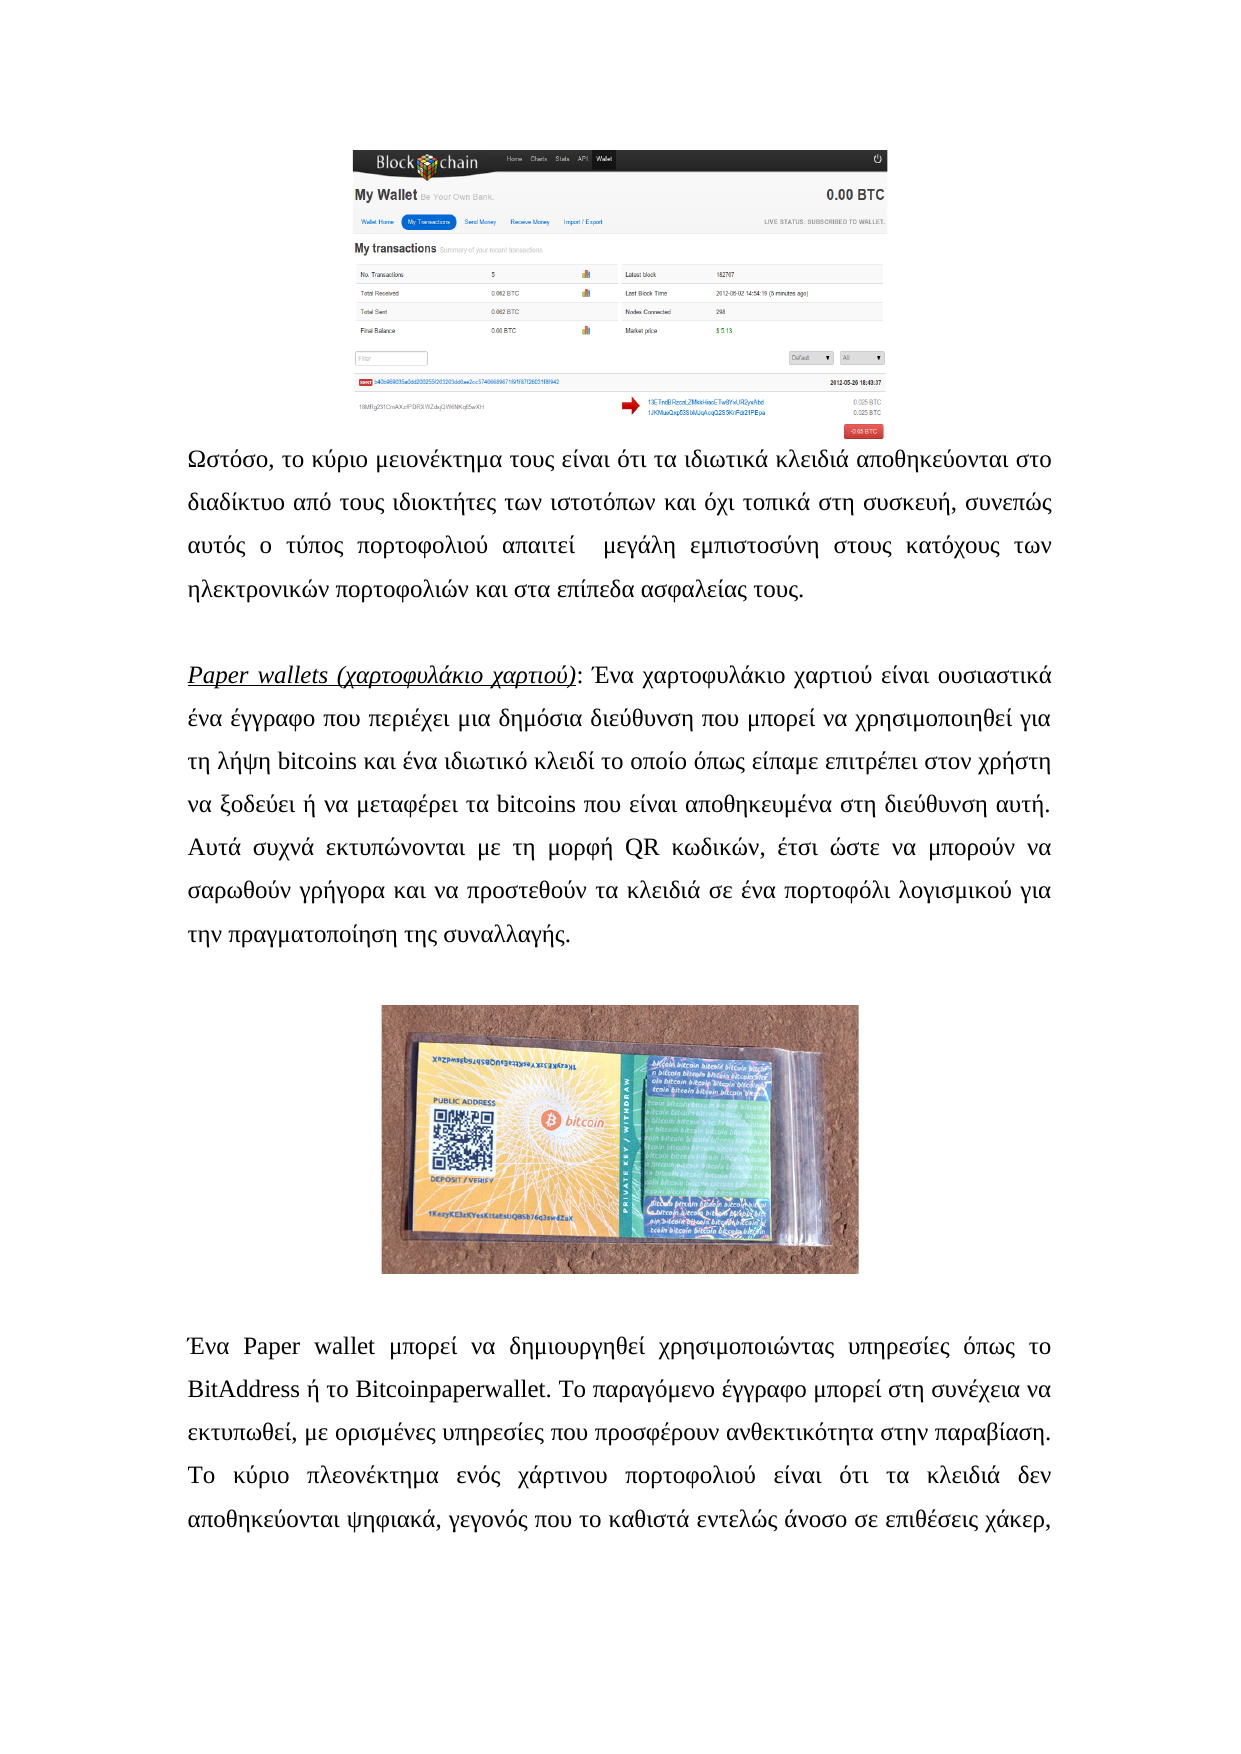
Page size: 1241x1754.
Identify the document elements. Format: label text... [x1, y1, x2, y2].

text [187, 1331, 1053, 1532]
picture [352, 150, 888, 445]
text Ωστόσο, το κύριο μειονέκτημα τους είναι ότι τα ιδιωτικά κλειδιά αποθηκεύονται στο διαδίκτυο από τους ιδιοκτήτες των ιστοτόπων και όχι τοπικά στη συσκευή, συνεπώς αυτός ο τύπος πορτοφολιού απαιτεί μεγάλη εμπιστοσύνη στους κατόχους των ηλεκτρονικών πορτοφολιών και στα επίπεδα ασφαλείας τους. [187, 444, 1053, 602]
text Paper wallets (χαρτοφυλάκιο χαρτιού): Ένα χαρτοφυλάκιο χαρτιού είναι ουσιαστικά ένα έγγραφο που περιέχει μια δημόσια διεύθυνση που μπορεί να χρησιμοποιηθεί για τη λήψη bitcoins και ένα ιδιωτικό κλειδί το οποίο όπως είπαμε επιτρέπει στον χρήστη να ξοδεύει ή να μεταφέρει τα bitcoins που είναι αποθηκευμένα στη διεύθυνση αυτή. Αυτά συχνά εκτυπώνονται με τη μορφή QR κωδικών, έτσι ώστε να μπορούν να σαρωθούν γρήγορα και να προστεθούν τα κλειδιά σε ένα πορτοφόλι λογισμικού για την πραγματοποίηση της συναλλαγής. [187, 660, 1053, 947]
picture [381, 1005, 859, 1274]
